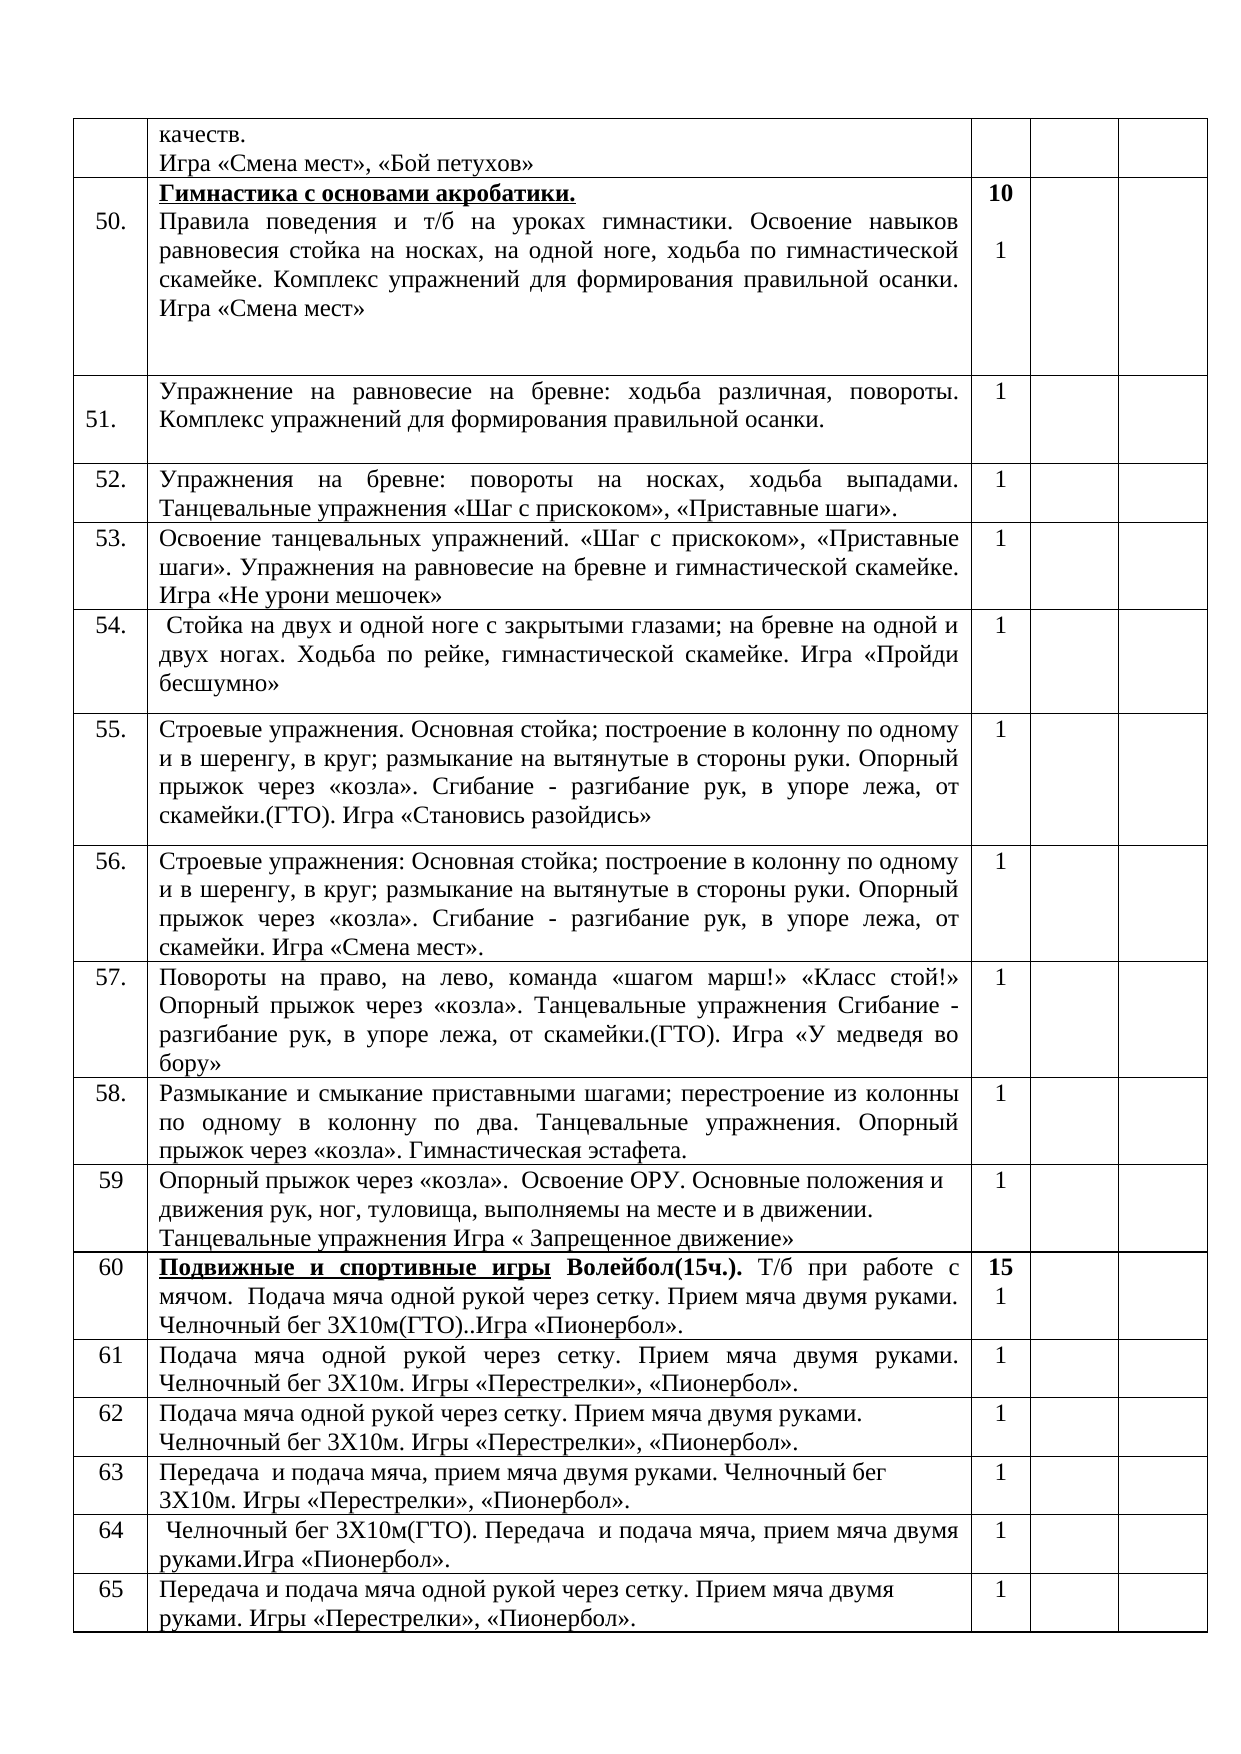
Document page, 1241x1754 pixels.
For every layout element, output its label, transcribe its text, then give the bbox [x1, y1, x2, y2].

table_cell 61 [74, 1340, 147, 1397]
table_cell [1119, 610, 1207, 713]
table_cell 65 [74, 1574, 147, 1631]
table_cell [1119, 464, 1207, 522]
table_cell [1031, 1574, 1118, 1631]
table_cell [1031, 962, 1118, 1077]
table_cell Размыкание и смыкание приставными шагами; перестроение из колонны по одному в колонну по два. Танцевальные упражнения. Опорный прыжок через «козла». Гимнастическая эстафета. [148, 1078, 971, 1164]
table_cell 59 [74, 1165, 147, 1251]
table_cell Подача мяча одной рукой через сетку. Прием мяча двумя руками. Челночный бег 3Х10м. Игры «Перестрелки», «Пионербол». [148, 1340, 971, 1397]
table_cell 1 [972, 1515, 1030, 1573]
table_cell 1 [972, 523, 1030, 609]
table_cell [1119, 1165, 1207, 1251]
table_cell 1 [972, 1398, 1030, 1456]
table_cell 1 [972, 464, 1030, 522]
table_cell [1031, 714, 1118, 845]
table_cell [1031, 119, 1118, 177]
table_cell Передача и подача мяча одной рукой через сетку. Прием мяча двумя руками. Игры «Перестрелки», «Пионербол». [148, 1574, 971, 1631]
table_cell 50. [74, 178, 147, 375]
table_cell 1 [972, 846, 1030, 961]
table_cell 1 [972, 1340, 1030, 1397]
table_cell 1 [972, 714, 1030, 845]
table_cell Освоение танцевальных упражнений. «Шаг с прискоком», «Приставные шаги». Упражнения на равновесие на бревне и гимнастической скамейке. Игра «Не урони мешочек» [148, 523, 971, 609]
table_cell 62 [74, 1398, 147, 1456]
table_cell [1031, 1515, 1118, 1573]
table_cell 60 [74, 1253, 147, 1339]
table_cell [1031, 178, 1118, 375]
table_cell [1119, 523, 1207, 609]
table_cell 10 1 [972, 178, 1030, 375]
table_cell 49 [74, 119, 147, 177]
table_cell [1031, 376, 1118, 463]
table_cell [1119, 1515, 1207, 1573]
table_cell 1 [972, 1165, 1030, 1251]
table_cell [148, 119, 971, 177]
table_cell [1031, 610, 1118, 713]
table_cell 53. [74, 523, 147, 609]
table_cell 1 [972, 1457, 1030, 1514]
table_cell [1031, 1340, 1118, 1397]
table_cell [1031, 1165, 1118, 1251]
table_cell 63 [74, 1457, 147, 1514]
table_cell [1119, 962, 1207, 1077]
table_cell Стойка на двух и одной ноге с закрытыми глазами; на бревне на одной и двух ногах. Ходьба по рейке, гимнастической скамейке. Игра «Пройди бесшумно» [148, 610, 971, 713]
table_cell [1119, 178, 1207, 375]
table_cell 54. [74, 610, 147, 713]
table_cell Строевые упражнения. Основная стойка; построение в колонну по одному и в шеренгу, в круг; размыкание на вытянутые в стороны руки. Опорный прыжок через «козла». Сгибание - разгибание рук, в упоре лежа, от скамейки.(ГТО). Игра «Становись разойдись» [148, 714, 971, 845]
table_cell [1031, 1253, 1118, 1339]
table_cell [1119, 846, 1207, 961]
table_cell [1031, 846, 1118, 961]
table_cell [1119, 1457, 1207, 1514]
table_cell Упражнение на равновесие на бревне: ходьба различная, повороты. Комплекс упражнений для формирования правильной осанки. [148, 376, 971, 463]
table_cell Повороты на право, на лево, команда «шагом марш!» «Класс стой!» Опорный прыжок через «козла». Танцевальные упражнения Сгибание - разгибание рук, в упоре лежа, от скамейки.(ГТО). Игра «У медведя во бору» [148, 962, 971, 1077]
table_cell [1031, 1078, 1118, 1164]
table_cell Упражнения на бревне: повороты на носках, ходьба выпадами. Танцевальные упражнения «Шаг с прискоком», «Приставные шаги». [148, 464, 971, 522]
table_cell [1119, 119, 1207, 177]
table_cell [1031, 1398, 1118, 1456]
table_cell [1119, 1078, 1207, 1164]
table_cell 1 [972, 376, 1030, 463]
table_cell 1 [972, 610, 1030, 713]
table_cell 56. [74, 846, 147, 961]
table_cell 1 [972, 962, 1030, 1077]
table_cell 51. [74, 376, 147, 463]
table_cell [1031, 523, 1118, 609]
table_cell [1119, 1253, 1207, 1339]
table_cell 15 1 [972, 1253, 1030, 1339]
table_cell 1 [972, 1574, 1030, 1631]
table_cell 64 [74, 1515, 147, 1573]
table_cell 58. [74, 1078, 147, 1164]
table_cell Подвижные и спортивные игры Волейбол(15ч.). Т/б при работе с мячом. Подача мяча одной рукой через сетку. Прием мяча двумя руками. Челночный бег 3Х10м(ГТО)..Игра «Пионербол». [148, 1253, 971, 1339]
table_cell 55. [74, 714, 147, 845]
table_cell 52. [74, 464, 147, 522]
table_cell Опорный прыжок через «козла». Освоение ОРУ. Основные положения и движения рук, ног, туловища, выполняемы на месте и в движении. Танцевальные упражнения Игра « Запрещенное движение» [148, 1165, 971, 1251]
table_cell [1119, 1398, 1207, 1456]
table_cell Челночный бег 3Х10м(ГТО). Передача и подача мяча, прием мяча двумя руками.Игра «Пионербол». [148, 1515, 971, 1573]
table_cell [1119, 1340, 1207, 1397]
table_cell [1119, 376, 1207, 463]
table_cell 1 1 [972, 119, 1030, 177]
table_cell Передача и подача мяча, прием мяча двумя руками. Челночный бег 3Х10м. Игры «Перестрелки», «Пионербол». [148, 1457, 971, 1514]
table_cell [1031, 1457, 1118, 1514]
table_cell 1 [972, 1078, 1030, 1164]
table_cell [1119, 1574, 1207, 1631]
table_cell Строевые упражнения: Основная стойка; построение в колонну по одному и в шеренгу, в круг; размыкание на вытянутые в стороны руки. Опорный прыжок через «козла». Сгибание - разгибание рук, в упоре лежа, от скамейки. Игра «Смена мест». [148, 846, 971, 961]
table_cell [1031, 464, 1118, 522]
table_cell Подача мяча одной рукой через сетку. Прием мяча двумя руками. Челночный бег 3Х10м. Игры «Перестрелки», «Пионербол». [148, 1398, 971, 1456]
table_cell [1119, 714, 1207, 845]
table_cell Гимнастика с основами акробатики. Правила поведения и т/б на уроках гимнастики. Освоение навыков равновесия стойка на носках, на одной ноге, ходьба по гимнастической скамейке. Комплекс упражнений для формирования правильной осанки. Игра «Смена мест» [148, 178, 971, 375]
table_cell 57. [74, 962, 147, 1077]
